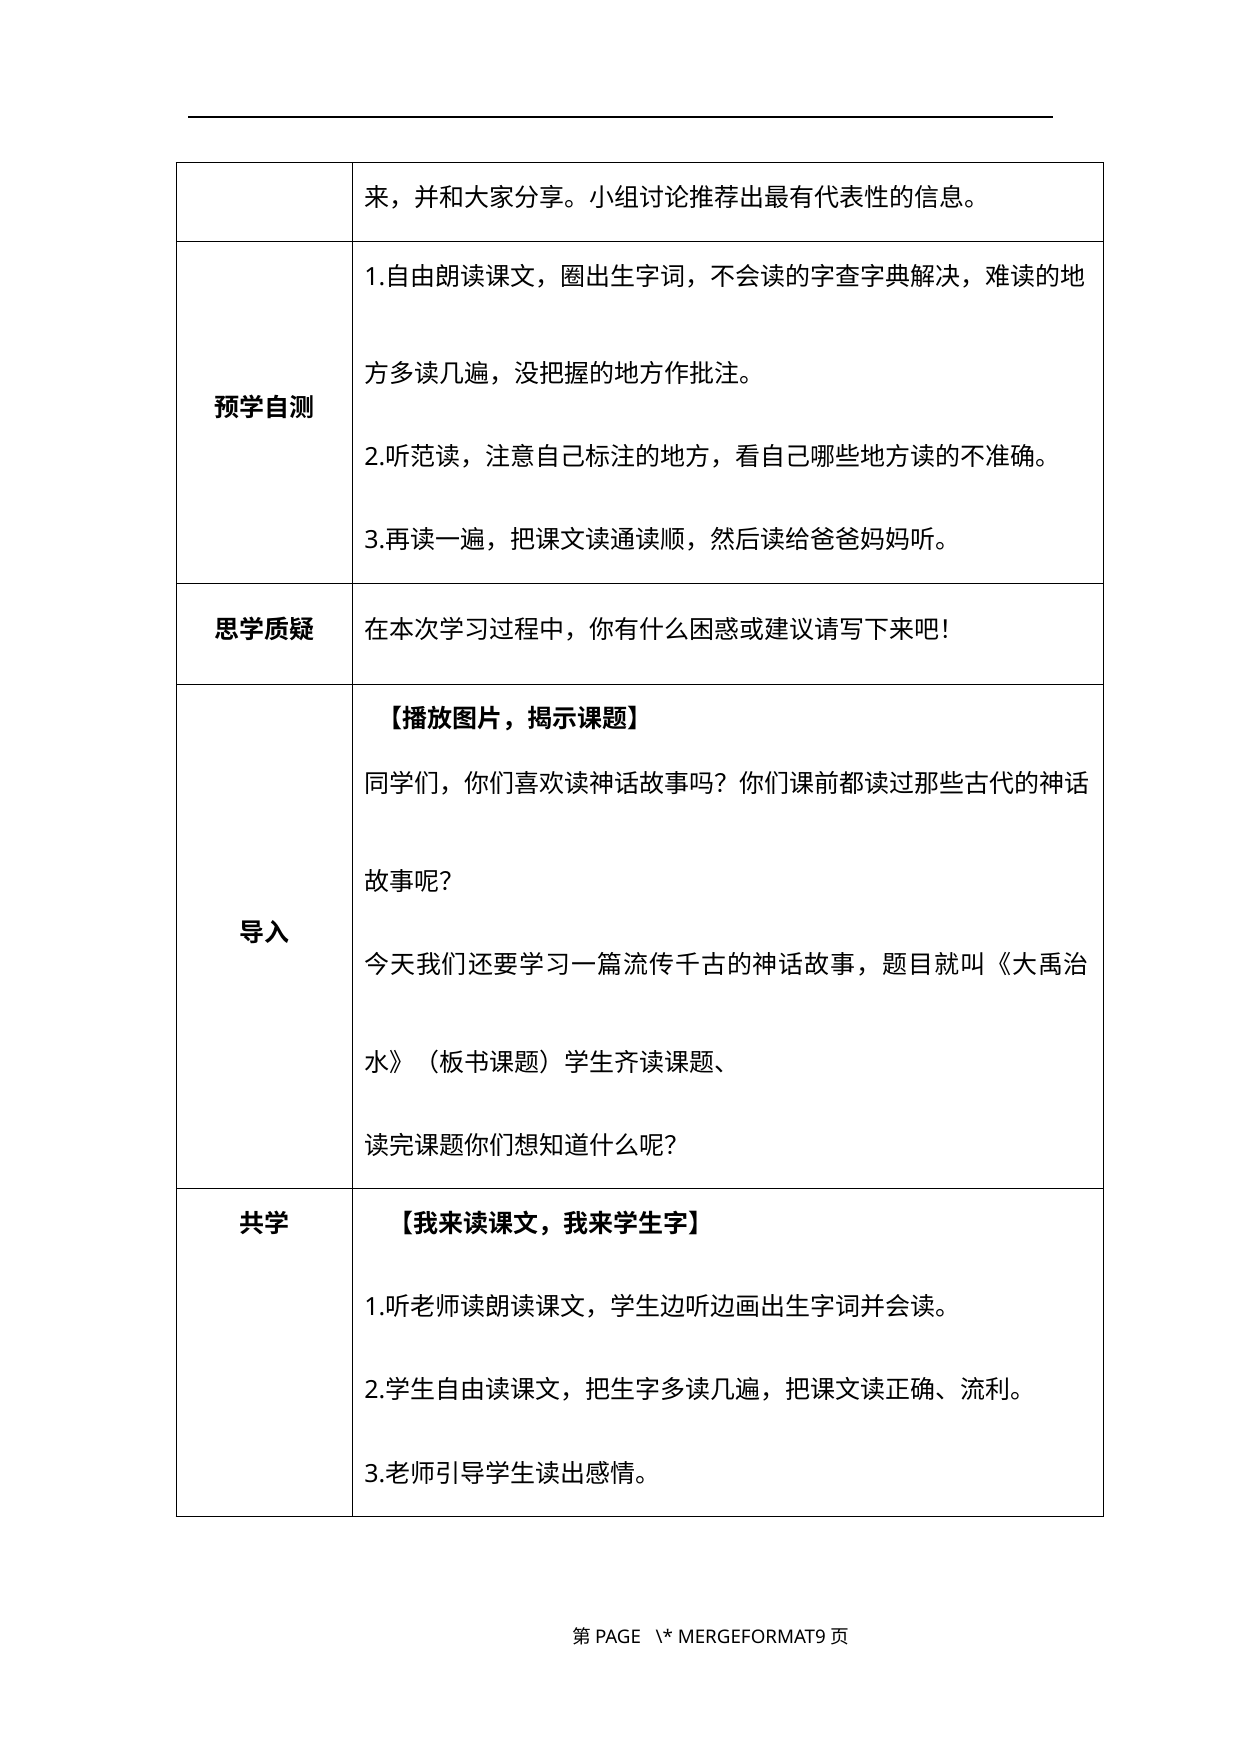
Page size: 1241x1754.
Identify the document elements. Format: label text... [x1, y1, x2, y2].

table_cell 【播放图片，揭示课题】 同学们，你们喜欢读神话故事吗？你们课前都读过那些古代的神话故事呢？ 今天我们还要学习一篇流传千古的神话故事，题目就叫《大禹治水》（板书课题）学生齐读课题、 读完课题你们想知道什么呢？ [353, 685, 1103, 1188]
table_cell 1.自由朗读课文，圈出生字词，不会读的字查字典解决，难读的地方多读几遍，没把握的地方作批注。 2.听范读，注意自己标注的地方，看自己哪些地方读的不准确。 3.再读一遍，把课文读通读顺，然后读给爸爸妈妈听。 [353, 242, 1103, 583]
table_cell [353, 1189, 1103, 1516]
table_cell 导入 [177, 685, 352, 1188]
table_cell 预学自测 [177, 242, 352, 583]
table_cell 思学质疑 [177, 584, 352, 683]
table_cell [353, 163, 1103, 241]
table_cell 共学 [177, 1189, 352, 1516]
table_cell 在本次学习过程中，你有什么困惑或建议请写下来吧！ [353, 584, 1103, 683]
